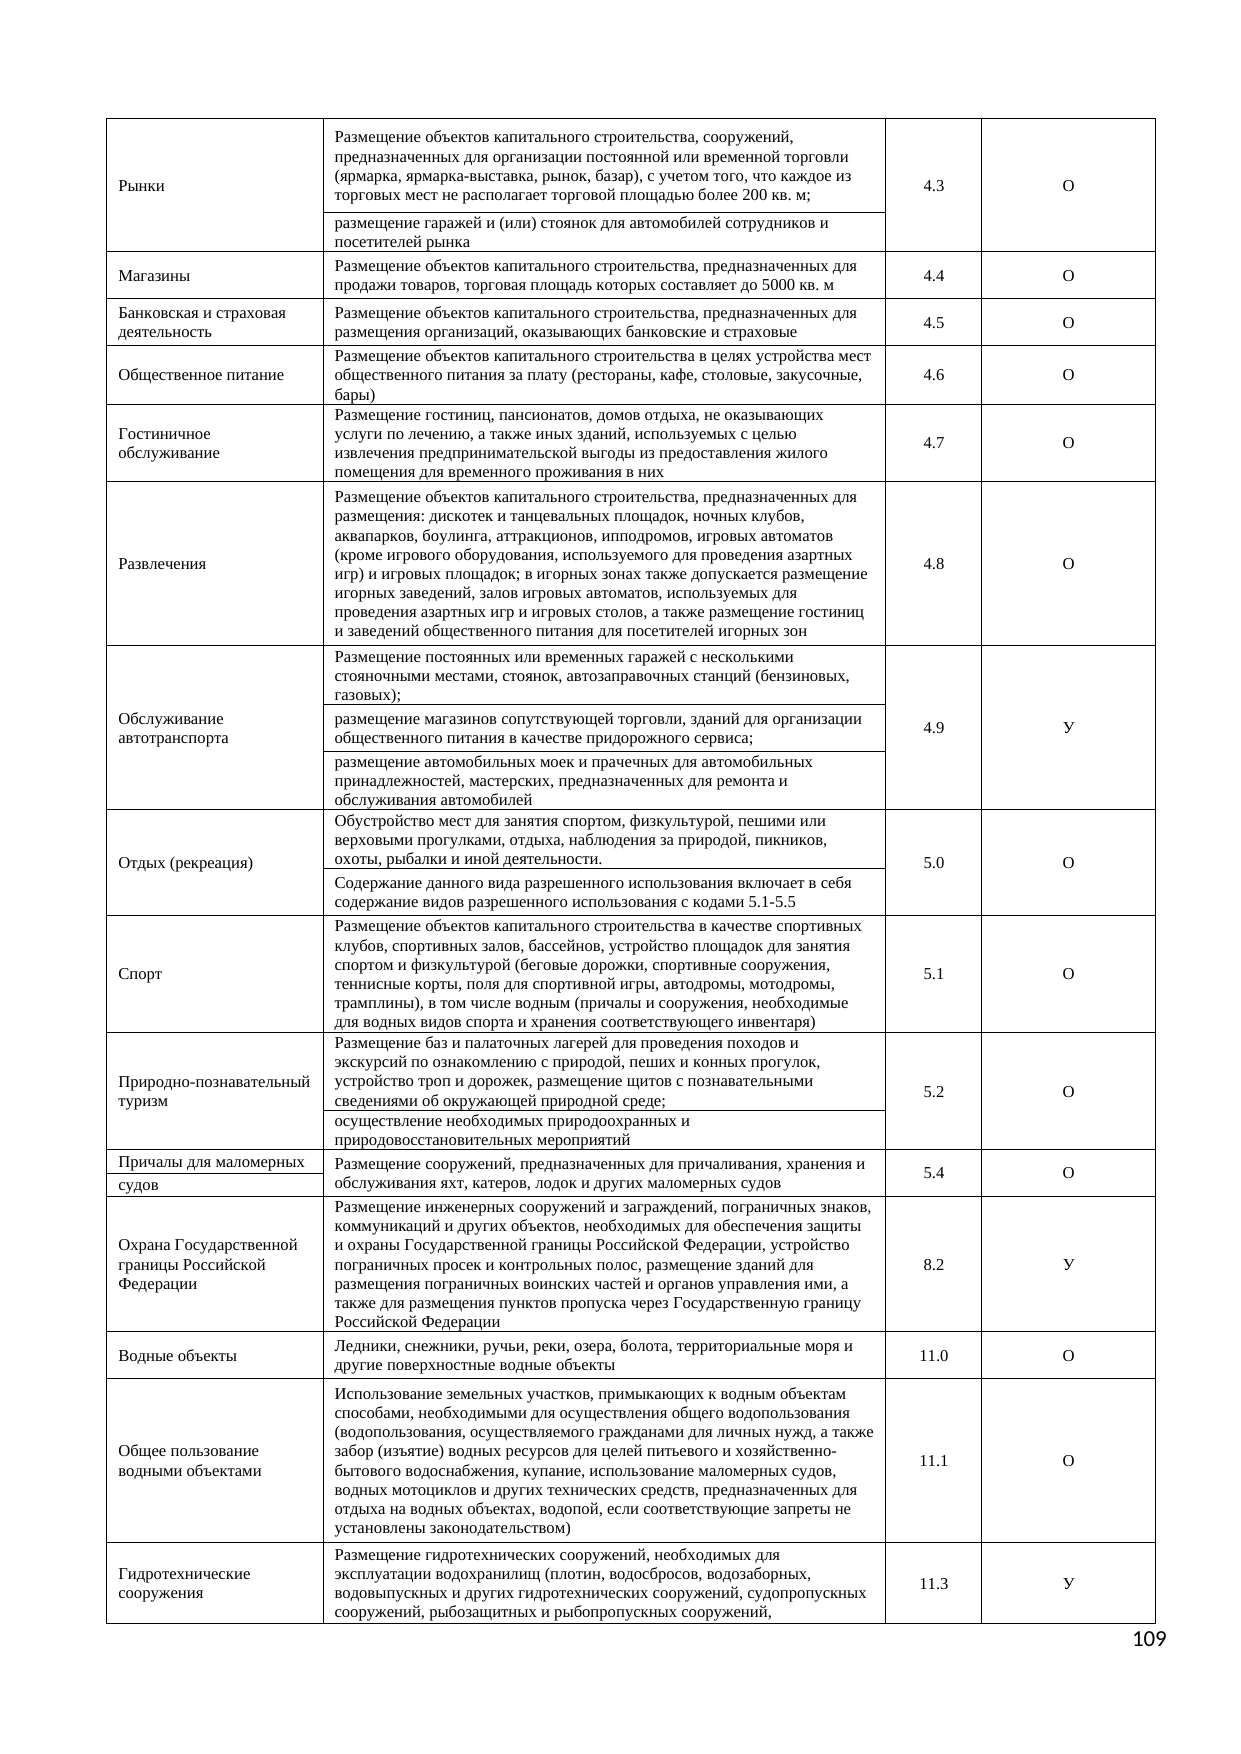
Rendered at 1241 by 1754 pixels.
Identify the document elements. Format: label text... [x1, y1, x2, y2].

table_cell Обслуживание автотранспорта [107, 646, 323, 809]
table_cell Размещение сооружений, предназначенных для причаливания, хранения и обслуживания яхт, катеров, лодок и других маломерных судов [324, 1150, 885, 1196]
table_cell Магазины [107, 252, 323, 298]
table_cell 11.1 [886, 1379, 981, 1542]
table_cell Гостиничное обслуживание [107, 405, 323, 481]
table_cell У [982, 646, 1155, 809]
table_cell Развлечения [107, 482, 323, 645]
table_cell Содержание данного вида разрешенного использования включает в себя содержание видов разрешенного использования с кодами 5.1-5.5 [324, 869, 885, 915]
table_cell Рынки [107, 119, 323, 251]
table_cell О [982, 482, 1155, 645]
table_cell Банковская и страховая деятельность [107, 299, 323, 345]
table_cell 8.2 [886, 1197, 981, 1331]
table_cell 4.5 [886, 299, 981, 345]
table_cell Использование земельных участков, примыкающих к водным объектам способами, необходимыми для осуществления общего водопользования (водопользования, осуществляемого гражданами для личных нужд, а также забор (изъятие) водных ресурсов для целей питьевого и хозяйственно-бытового водоснабжения, купание, использование маломерных судов, водных мотоциклов и других технических средств, предназначенных для отдыха на водных объектах, водопой, если соответствующие запреты не установлены законодательством) [324, 1379, 885, 1542]
table_cell Водные объекты [107, 1332, 323, 1378]
table_cell Размещение объектов капитального строительства, предназначенных для продажи товаров, торговая площадь которых составляет до 5000 кв. м [324, 252, 885, 298]
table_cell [324, 1543, 885, 1623]
table_cell Причалы для маломерных [107, 1150, 323, 1172]
table_cell Размещение объектов капитального строительства, предназначенных для размещения: дискотек и танцевальных площадок, ночных клубов, аквапарков, боулинга, аттракционов, ипподромов, игровых автоматов (кроме игрового оборудования, используемого для проведения азартных игр) и игровых площадок; в игорных зонах также допускается размещение игорных заведений, залов игровых автоматов, используемых для проведения азартных игр и игровых столов, а также размещение гостиниц и заведений общественного питания для посетителей игорных зон [324, 482, 885, 645]
table_cell Охрана Государственной границы Российской Федерации [107, 1197, 323, 1331]
table_cell осуществление необходимых природоохранных и природовосстановительных мероприятий [324, 1111, 885, 1149]
table_cell 5.2 [886, 1033, 981, 1149]
table_cell О [982, 252, 1155, 298]
table_cell 4.7 [886, 405, 981, 481]
table_cell О [982, 119, 1155, 251]
table_cell Размещение объектов капитального строительства, сооружений, предназначенных для организации постоянной или временной торговли (ярмарка, ярмарка-выставка, рынок, базар), с учетом того, что каждое из торговых мест не располагает торговой площадью более 200 кв. м; [324, 119, 885, 212]
table_cell О [982, 1332, 1155, 1378]
table_cell О [982, 1150, 1155, 1196]
table_cell 4.4 [886, 252, 981, 298]
table_cell О [982, 916, 1155, 1032]
table_cell Отдых (рекреация) [107, 810, 323, 915]
table_cell Размещение гостиниц, пансионатов, домов отдыха, не оказывающих услуги по лечению, а также иных зданий, используемых с целью извлечения предпринимательской выгоды из предоставления жилого помещения для временного проживания в них [324, 405, 885, 481]
table_cell Размещение баз и палаточных лагерей для проведения походов и экскурсий по ознакомлению с природой, пеших и конных прогулок, устройство троп и дорожек, размещение щитов с познавательными сведениями об окружающей природной среде; [324, 1033, 885, 1109]
table_cell 4.6 [886, 346, 981, 403]
table_cell О [982, 810, 1155, 915]
table_cell О [982, 1379, 1155, 1542]
table_cell 4.9 [886, 646, 981, 809]
table_cell Ледники, снежники, ручьи, реки, озера, болота, территориальные моря и другие поверхностные водные объекты [324, 1332, 885, 1378]
table_cell судов [107, 1174, 323, 1196]
table_cell 11.0 [886, 1332, 981, 1378]
table_cell Спорт [107, 916, 323, 1032]
table_cell Размещение объектов капитального строительства в качестве спортивных клубов, спортивных залов, бассейнов, устройство площадок для занятия спортом и физкультурой (беговые дорожки, спортивные сооружения, теннисные корты, поля для спортивной игры, автодромы, мотодромы, трамплины), в том числе водным (причалы и сооружения, необходимые для водных видов спорта и хранения соответствующего инвентаря) [324, 916, 885, 1032]
table_cell Общее пользование водными объектами [107, 1379, 323, 1542]
table_cell 4.3 [886, 119, 981, 251]
table_cell 5.4 [886, 1150, 981, 1196]
table_cell 5.1 [886, 916, 981, 1032]
table_cell размещение гаражей и (или) стоянок для автомобилей сотрудников и посетителей рынка [324, 213, 885, 251]
table_cell Размещение объектов капитального строительства, предназначенных для размещения организаций, оказывающих банковские и страховые [324, 299, 885, 345]
table_cell Размещение объектов капитального строительства в целях устройства мест общественного питания за плату (рестораны, кафе, столовые, закусочные, бары) [324, 346, 885, 403]
table_cell Размещение инженерных сооружений и заграждений, пограничных знаков, коммуникаций и других объектов, необходимых для обеспечения защиты и охраны Государственной границы Российской Федерации, устройство пограничных просек и контрольных полос, размещение зданий для размещения пограничных воинских частей и органов управления ими, а также для размещения пунктов пропуска через Государственную границу Российской Федерации [324, 1197, 885, 1331]
table_cell Природно-познавательный туризм [107, 1033, 323, 1149]
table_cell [107, 1543, 323, 1623]
table_cell О [982, 405, 1155, 481]
table_cell У [982, 1543, 1155, 1623]
table_cell 11.3 [886, 1543, 981, 1623]
table_cell О [982, 1033, 1155, 1149]
table_cell размещение магазинов сопутствующей торговли, зданий для организации общественного питания в качестве придорожного сервиса; [324, 705, 885, 751]
table_cell Общественное питание [107, 346, 323, 403]
table_cell Размещение постоянных или временных гаражей с несколькими стояночными местами, стоянок, автозаправочных станций (бензиновых, газовых); [324, 646, 885, 704]
table_cell О [982, 299, 1155, 345]
table_cell Обустройство мест для занятия спортом, физкультурой, пешими или верховыми прогулками, отдыха, наблюдения за природой, пикников, охоты, рыбалки и иной деятельности. [324, 810, 885, 868]
table_cell 5.0 [886, 810, 981, 915]
table_cell О [982, 346, 1155, 403]
table_cell размещение автомобильных моек и прачечных для автомобильных принадлежностей, мастерских, предназначенных для ремонта и обслуживания автомобилей [324, 752, 885, 809]
table_cell У [982, 1197, 1155, 1331]
table_cell 4.8 [886, 482, 981, 645]
